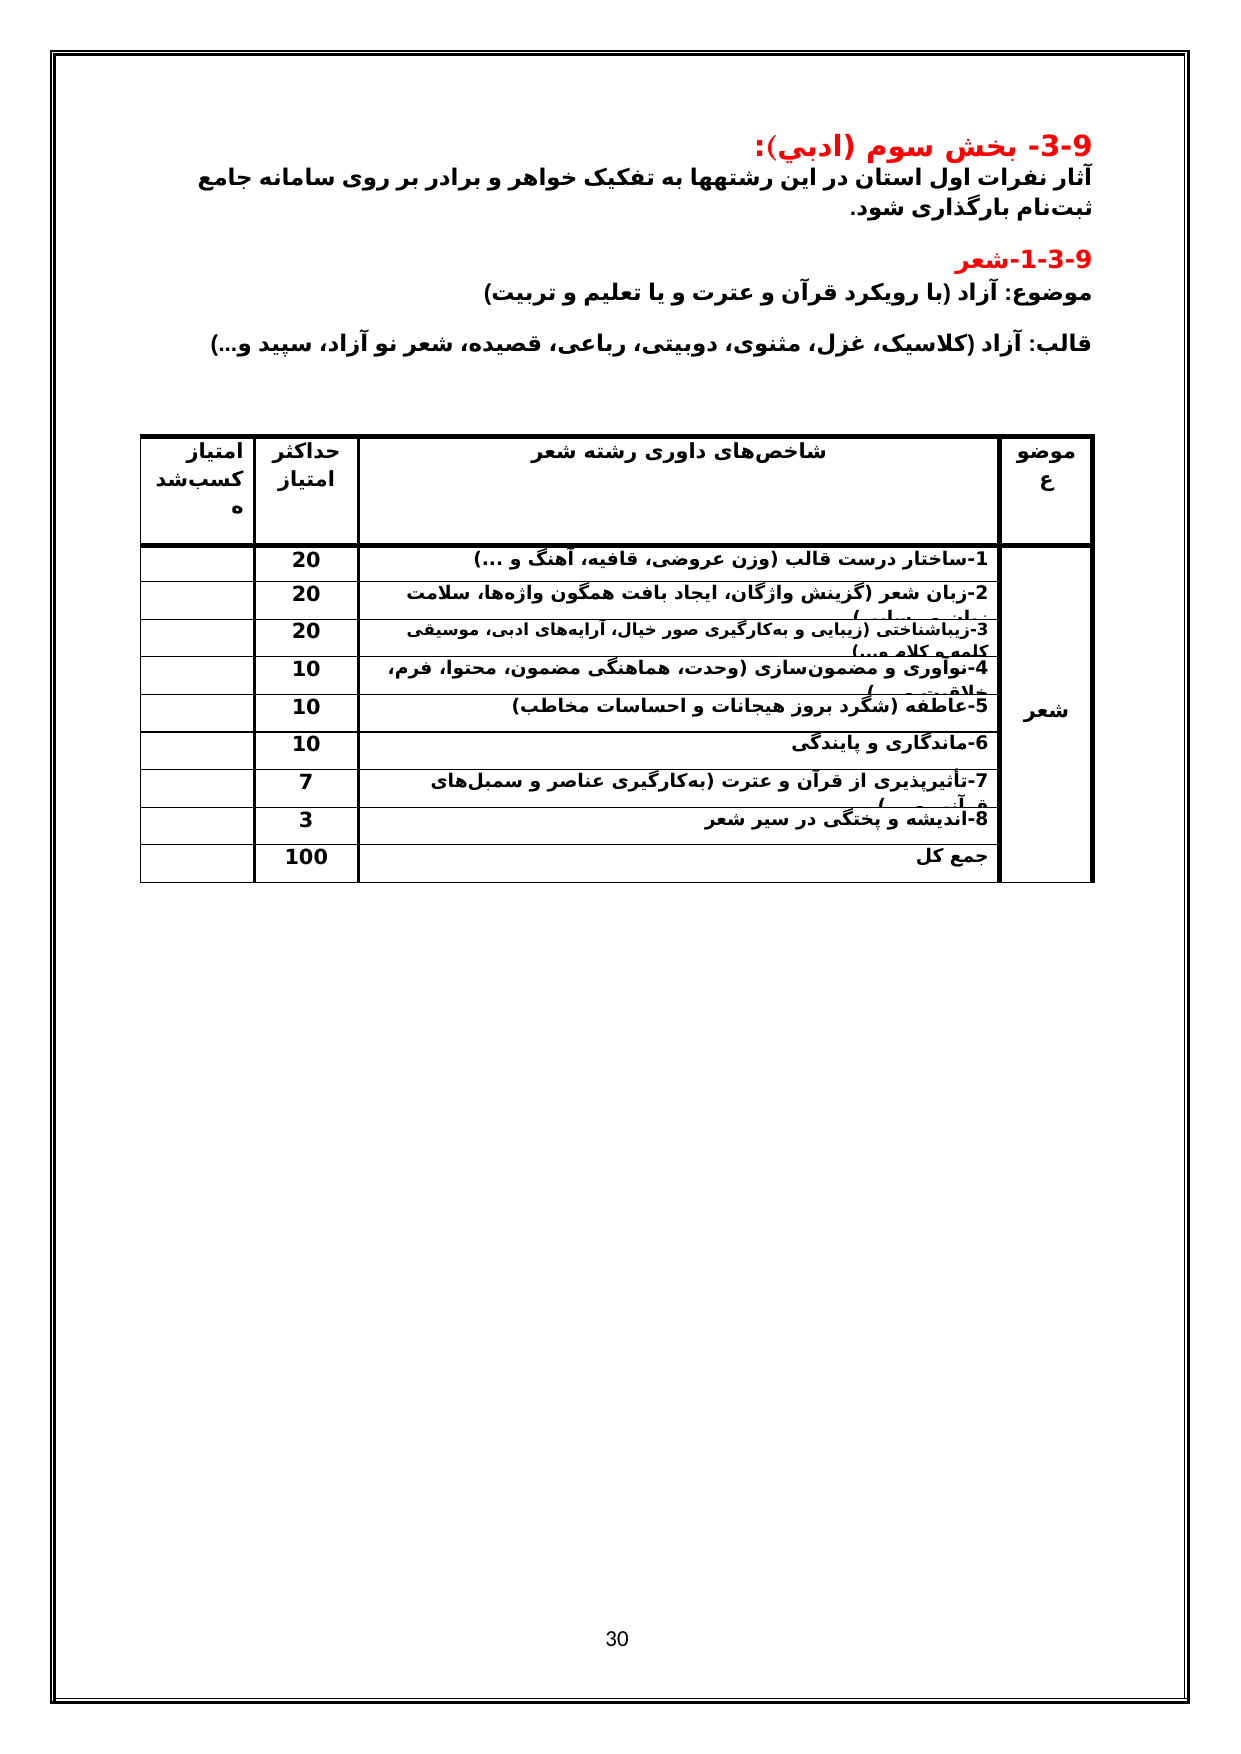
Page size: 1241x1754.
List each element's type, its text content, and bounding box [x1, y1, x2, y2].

table_cell [141, 845, 253, 882]
table_cell 8-اندیشه و پختگی در سیر شعر [360, 808, 997, 844]
table_cell 20 [256, 620, 357, 656]
table_header حداکثر امتیاز [256, 439, 357, 543]
table_cell 2-زبان شعر (گزینش واژگان، ایجاد بافت همگون واژه‌ها، سلامت زبان و رسایی) [360, 582, 997, 618]
table_header شاخص‌های داوری رشته شعر [360, 439, 997, 543]
text موضوع: آزاد (با رویکرد قرآن و عترت و یا تعلیم و تربیت) [141, 279, 1093, 305]
table_cell 3-زیباشناختی (زیبایی و به‌کارگیری صور خیال، آرایه‌های ادبی، موسیقی کلمه و کلام و...) [360, 620, 997, 656]
table_cell جمع کل [360, 845, 997, 882]
table_cell 3 [256, 808, 357, 844]
table_cell 6-ماندگاری و پایندگی [360, 733, 997, 769]
table_cell 10 [256, 733, 357, 769]
subtitle 3-9- بخش سوم (ادبي): [141, 130, 1093, 164]
text قالب: آزاد (کلاسیک، غزل، مثنوی، دوبیتی، رباعی، قصیده، شعر نو آزاد، سپید و...) [141, 330, 1093, 356]
table_cell [141, 582, 253, 618]
table_header امتیاز کسب‌شده [141, 439, 253, 543]
table_header موضوع [1002, 439, 1090, 543]
table_cell 100 [256, 845, 357, 882]
table_cell 7-تأثیرپذیری از قرآن و عترت (به‌کارگیری عناصر و سمبل‌های قرآنی و ...) [360, 770, 997, 807]
table_cell [141, 733, 253, 769]
table_cell 7 [256, 770, 357, 807]
table_cell 4-نوآوری و مضمون‌سازی (وحدت، هماهنگی مضمون، محتوا، فرم، خلاقیت و ...) [360, 657, 997, 694]
table_cell 5-عاطفه (شگرد بروز هیجانات و احساسات مخاطب) [360, 695, 997, 731]
table_cell 20 [256, 582, 357, 618]
subtitle 1-3-9-شعر [141, 245, 1093, 274]
table_cell [141, 548, 253, 581]
table_cell [141, 695, 253, 731]
table_cell [141, 770, 253, 807]
table_cell [141, 620, 253, 656]
table_cell 20 [256, 548, 357, 581]
table_cell [141, 657, 253, 694]
table_cell 10 [256, 657, 357, 694]
table_cell شعر [1002, 548, 1090, 882]
table_cell 10 [256, 695, 357, 731]
text آثار نفرات اول استان در این رشته‏ها به تفکیک خواهر و برادر بر روی سامانه جامع ثبت‌نام بارگذاری شود. [141, 164, 1093, 221]
table_cell [141, 808, 253, 844]
table_cell 1-ساختار درست قالب (وزن عروضی، قافیه، آهنگ و ...) [360, 548, 997, 581]
